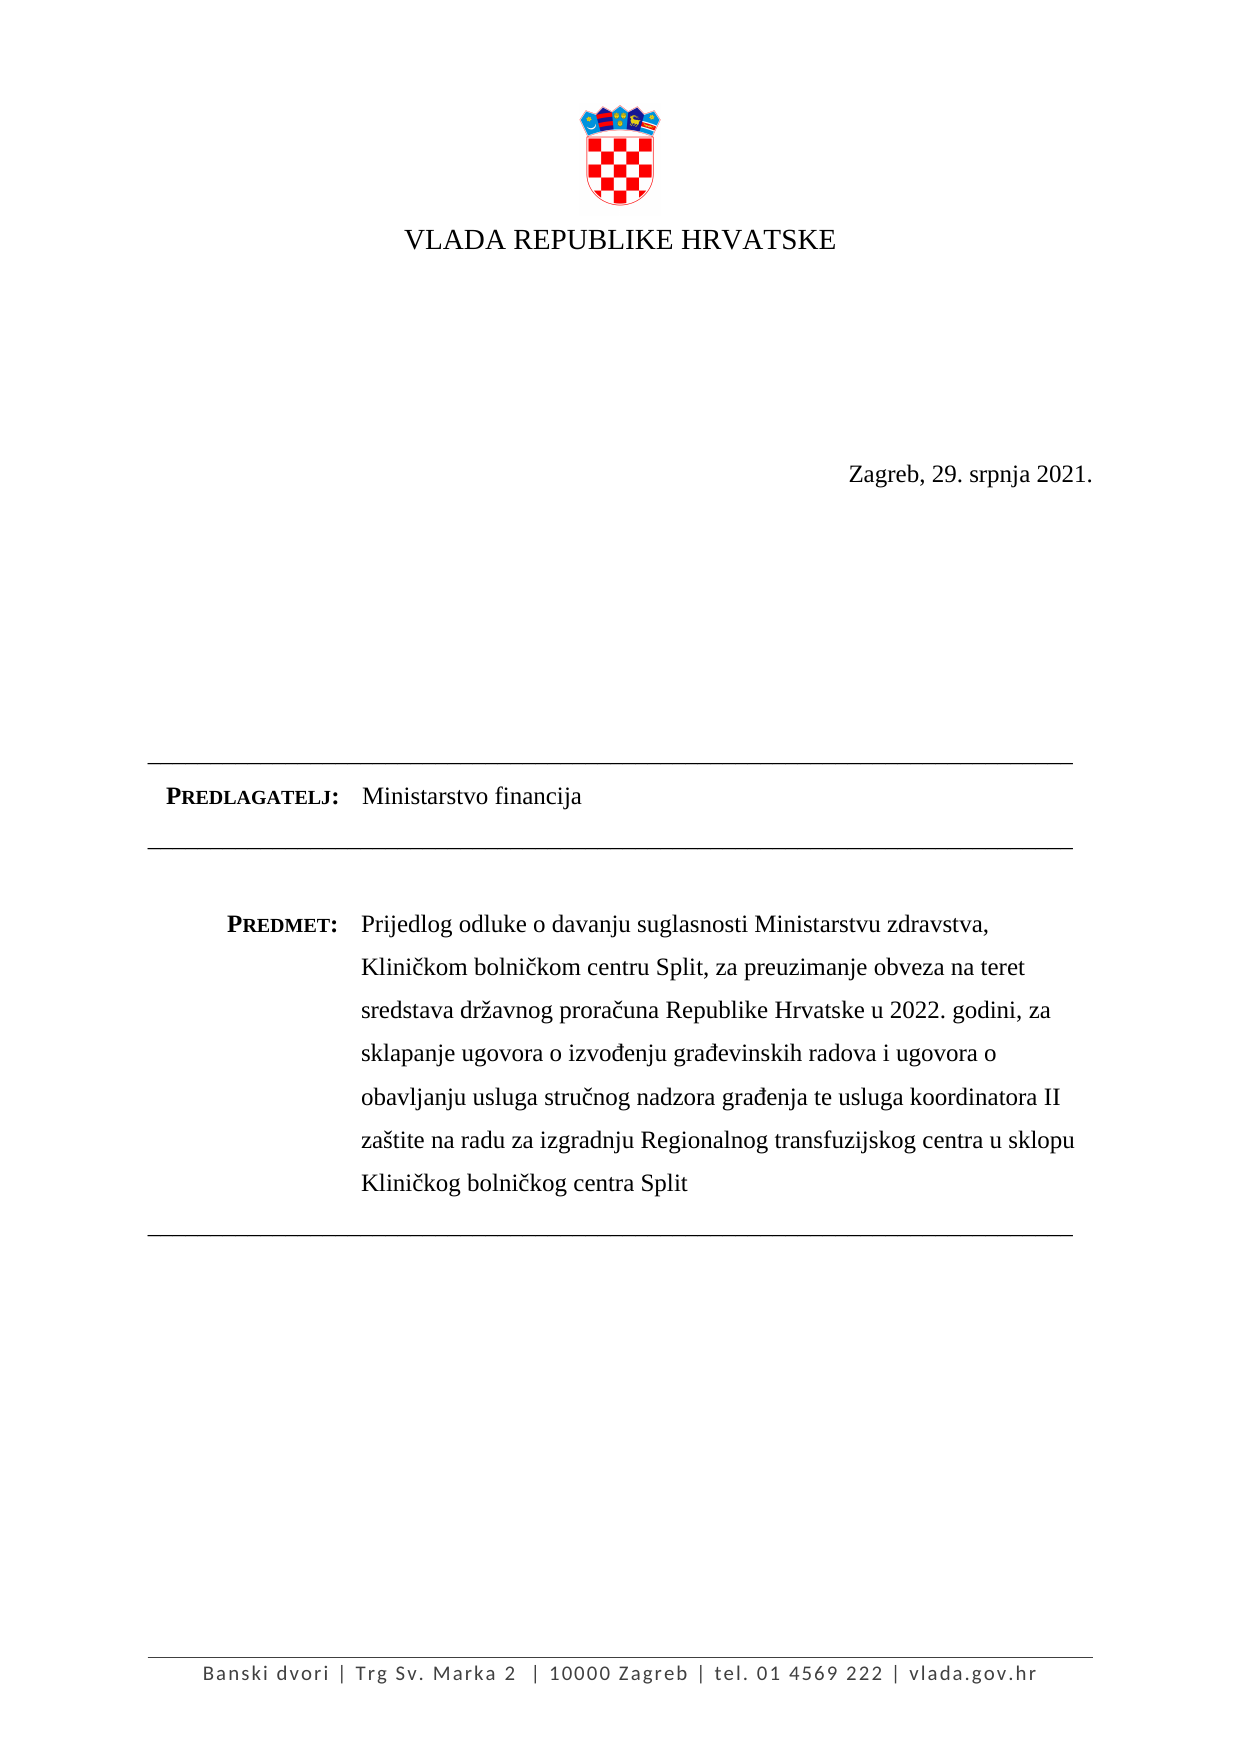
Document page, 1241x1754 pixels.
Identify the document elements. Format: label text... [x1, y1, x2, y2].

table_header Prijedlog odluke o davanju suglasnosti Ministarstvu zdravstva, Kliničkom bolničkom centru Split, za preuzimanje obveza na teret sredstava državnog proračuna Republike Hrvatske u 2022. godini, za sklapanje ugovora o izvođenju građevinskih radova i ugovora o obavljanju usluga stručnog nadzora građenja te usluga koordinatora II zaštite na radu za izgradnju Regionalnog transfuzijskog centra u sklopu Kliničkog bolničkog centra Split [350, 909, 1093, 1210]
text Zagreb, 29. srpnja 2021. [148, 459, 1093, 488]
table_header Ministarstvo financija [351, 781, 1093, 823]
text __________________________________________________________________________ [148, 1210, 1093, 1238]
picture [578, 103, 662, 216]
table_header Predmet: [148, 909, 349, 1210]
text __________________________________________________________________________ [148, 823, 1093, 852]
text __________________________________________________________________________ [148, 738, 1093, 767]
text VLADA REPUBLIKE HRVATSKE [148, 222, 1093, 255]
table_header Predlagatelj: [148, 781, 351, 823]
